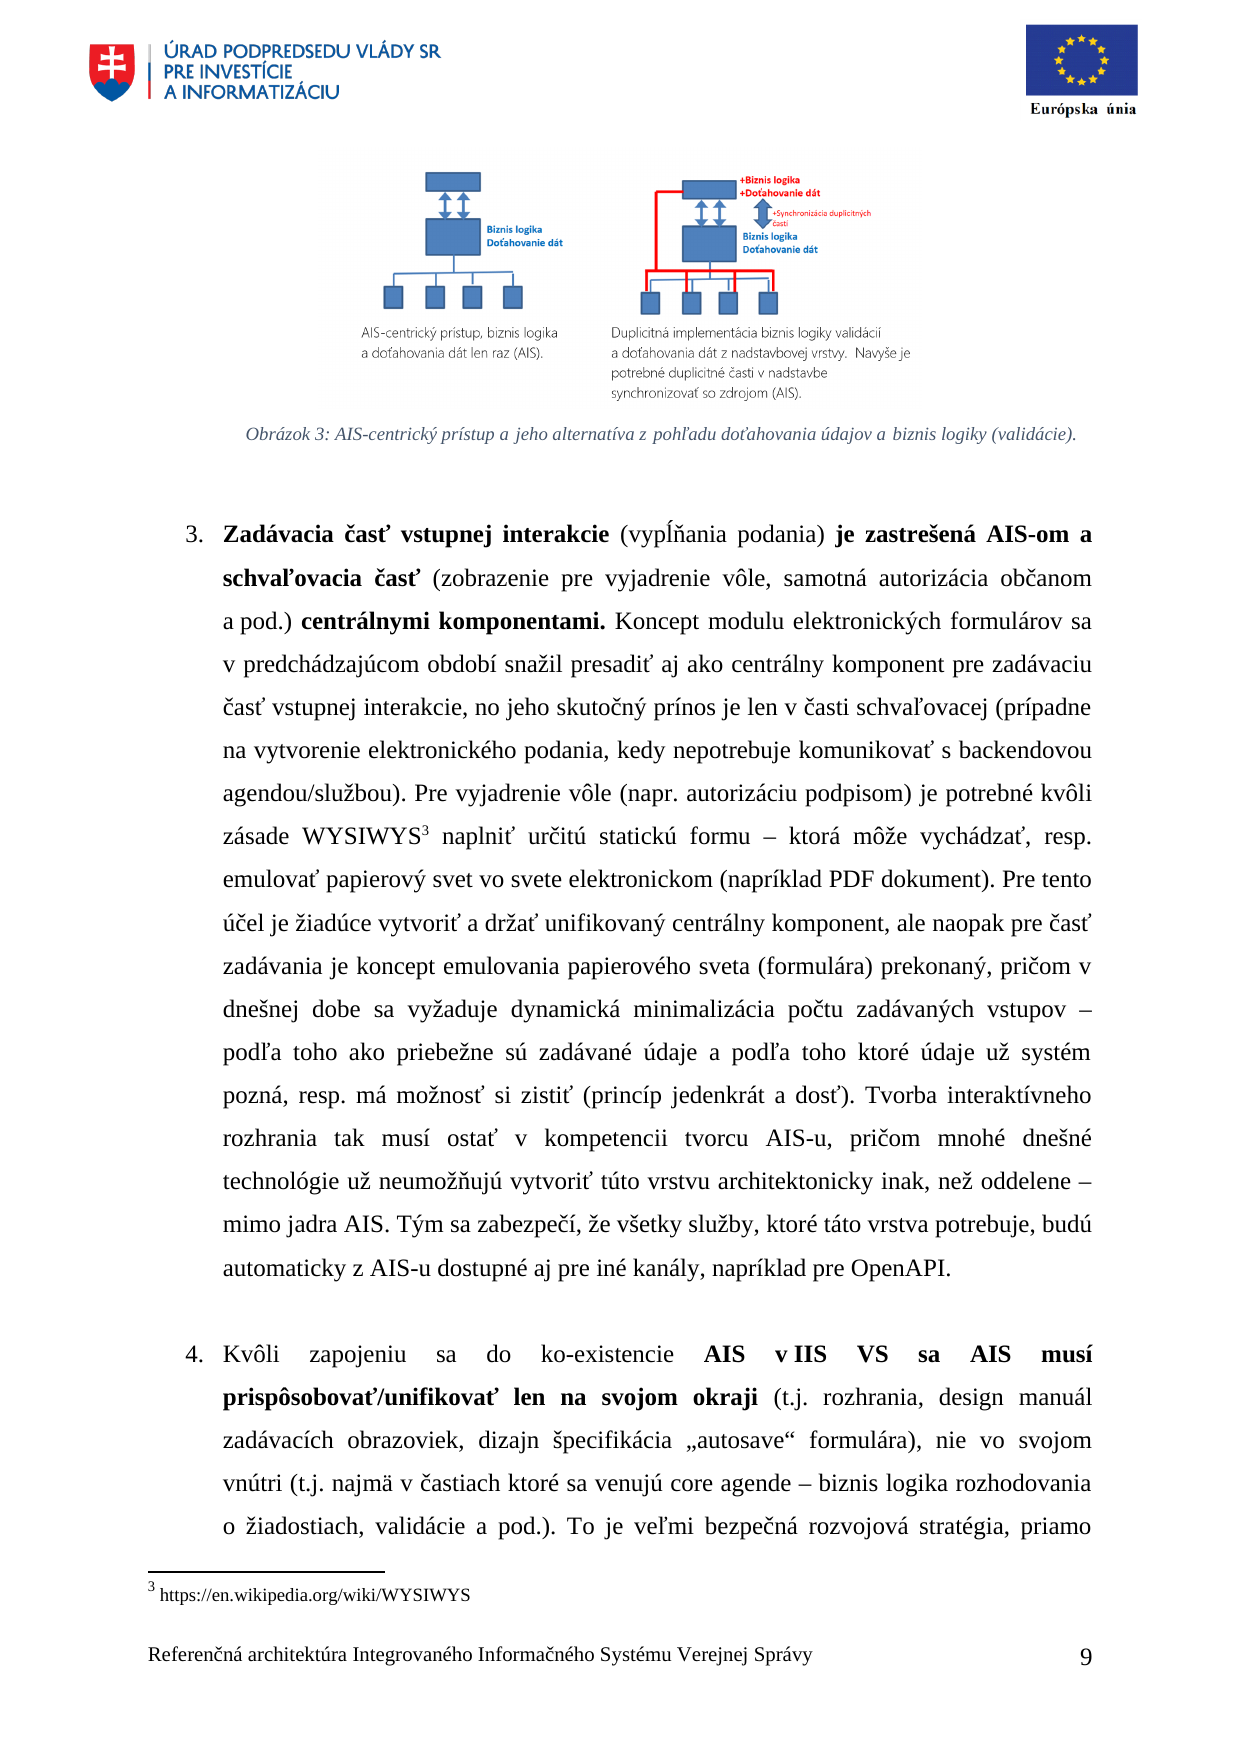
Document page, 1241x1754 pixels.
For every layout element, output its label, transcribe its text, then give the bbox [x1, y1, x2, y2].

picture [46, 0, 484, 142]
text Obrázok 3: AIS-centrický prístup a jeho alternatíva z pohľadu doťahovania údajov a biznis logiky (validácie). [148, 423, 1093, 445]
list Zadávacia časť vstupnej interakcie (vypĺňania podania) je zastrešená AIS-om a schvaľovacia časť (zobrazenie pre vyjadrenie vôle, samotná autorizácia občanom a pod.) centrálnymi komponentami. Koncept modulu elektronických formulárov sa v predchádzajúcom období snažil presadiť aj ako centrálny komponent pre zadávaciu časť vstupnej interakcie, no jeho skutočný prínos je len v časti schvaľovacej (prípadne na vytvorenie elektronického podania, kedy nepotrebuje komunikovať s backendovou agendou/službou). Pre vyjadrenie vôle (napr. autorizáciu podpisom) je potrebné kvôli zásade WYSIWYS naplniť určitú statickú formu – ktorá môže vychádzať, resp. emulovať papierový svet vo svete elektronickom (napríklad PDF dokument). Pre tento účel je žiadúce vytvoriť a držať unifikovaný centrálny komponent, ale naopak pre časť zadávania je koncept emulovania papierového sveta (formulára) prekonaný, pričom v dnešnej dobe sa vyžaduje dynamická minimalizácia počtu zadávaných vstupov – podľa toho ako priebežne sú zadávané údaje a podľa toho ktoré údaje už systém pozná, resp. má možnosť si zistiť (princíp jedenkrát a dosť). Tvorba interaktívneho rozhrania tak musí ostať v kompetencii tvorcu AIS-u, pričom mnohé dnešné technológie už neumožňujú vytvoriť túto vrstvu architektonicky inak, než oddelene – mimo jadra AIS. Tým sa zabezpečí, že všetky služby, ktoré táto vrstva potrebuje, budú automaticky z AIS-u dostupné aj pre iné kanály, napríklad pre OpenAPI. [185, 519, 1093, 1281]
picture [1020, 19, 1143, 121]
picture [318, 147, 923, 409]
